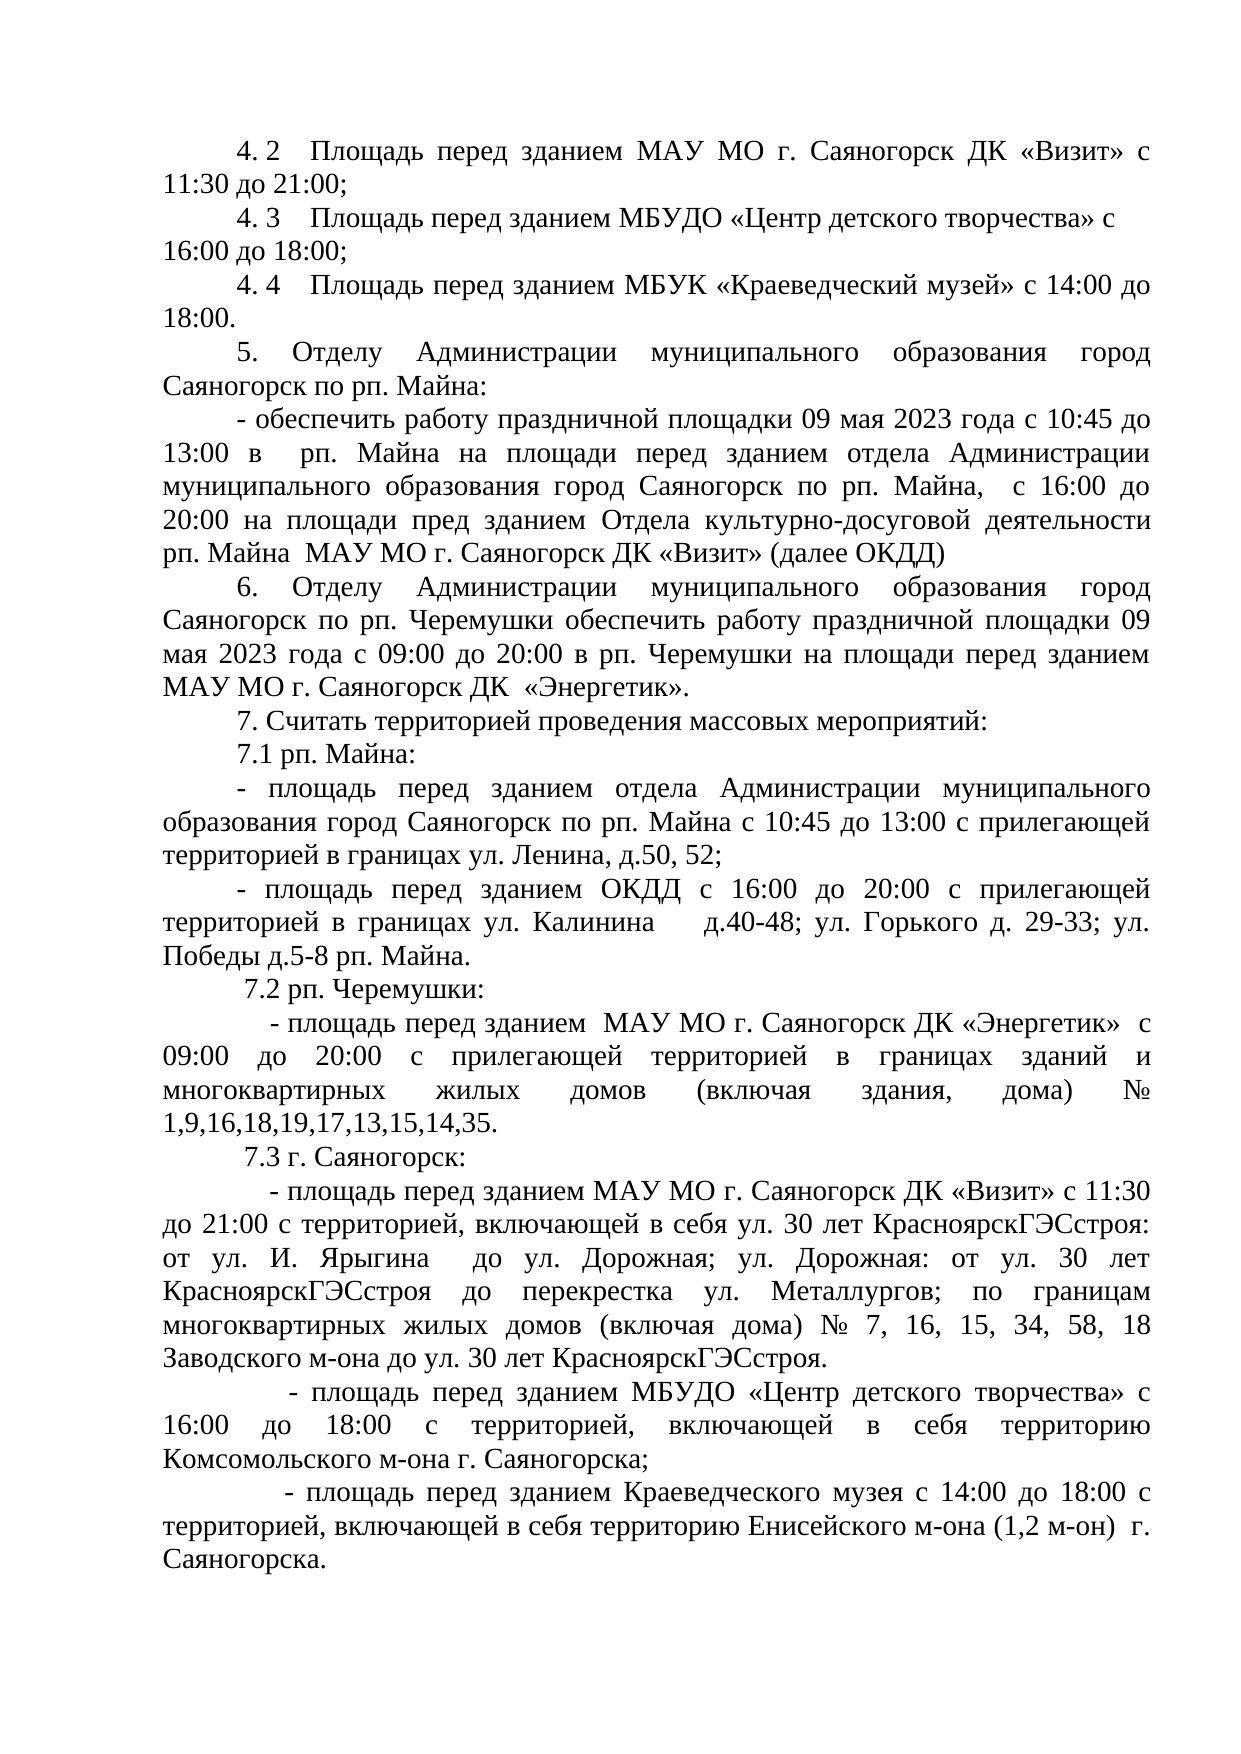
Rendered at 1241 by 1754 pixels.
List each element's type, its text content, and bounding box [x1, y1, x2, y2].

text - площадь перед зданием ОКДД с 16:00 до 20:00 с прилегающей территорией в границах ул. Калинина д.40-48; ул. Горького д. 29-33; ул. Победы д.5-8 рп. Майна. [162, 871, 1152, 971]
text 7. Считать территорией проведения массовых мероприятий: [162, 703, 1152, 737]
text 6. Отделу Администрации муниципального образования город Саяногорск по рп. Черемушки обеспечить работу праздничной площадки 09 мая 2023 года с 09:00 до 20:00 в рп. Черемушки на площади перед зданием МАУ МО г. Саяногорск ДК «Энергетик». [162, 569, 1152, 703]
text - обеспечить работу праздничной площадки 09 мая 2023 года с 10:45 до 13:00 в рп. Майна на площади перед зданием отдела Администрации муниципального образования город Саяногорск по рп. Майна, с 16:00 до 20:00 на площади пред зданием Отдела культурно-досуговой деятельности рп. Майна МАУ МО г. Саяногорск ДК «Визит» (далее ОКДД) [162, 401, 1152, 569]
text - площадь перед зданием Краеведческого музея с 14:00 до 18:00 с территорией, включающей в себя территорию Енисейского м-она (1,2 м-он) г. Саяногорска. [162, 1474, 1152, 1575]
text 5. Отделу Администрации муниципального образования город Саяногорск по рп. Майна: [162, 334, 1152, 401]
text - площадь перед зданием МАУ МО г. Саяногорск ДК «Энергетик» с 09:00 до 20:00 с прилегающей территорией в границах зданий и многоквартирных жилых домов (включая здания, дома) № 1,9,16,18,19,17,13,15,14,35. [162, 1005, 1152, 1139]
list Площадь перед зданием МБУК «Краеведческий музей» с 14:00 до 18:00. [162, 267, 1152, 334]
text - площадь перед зданием отдела Администрации муниципального образования город Саяногорск по рп. Майна с 10:45 до 13:00 с прилегающей территорией в границах ул. Ленина, д.50, 52; [162, 770, 1152, 871]
text - площадь перед зданием МБУДО «Центр детского творчества» с 16:00 до 18:00 с территорией, включающей в себя территорию Комсомольского м-она г. Саяногорска; [162, 1374, 1152, 1474]
text 7.2 рп. Черемушки: [162, 971, 1152, 1005]
text 7.1 рп. Майна: [162, 737, 1152, 770]
text 16:00 до 18:00; [162, 233, 1152, 267]
list Площадь перед зданием МАУ МО г. Саяногорск ДК «Визит» с 11:30 до 21:00; [162, 133, 1152, 200]
text 7.3 г. Саяногорск: [162, 1139, 1152, 1173]
list Площадь перед зданием МБУДО «Центр детского творчества» с [236, 200, 1152, 233]
text - площадь перед зданием МАУ МО г. Саяногорск ДК «Визит» с 11:30 до 21:00 с территорией, включающей в себя ул. 30 лет КрасноярскГЭСстроя: от ул. И. Ярыгина до ул. Дорожная; ул. Дорожная: от ул. 30 лет КрасноярскГЭСстроя до перекрестка ул. Металлургов; по границам многоквартирных жилых домов (включая дома) № 7, 16, 15, 34, 58, 18 Заводского м-она до ул. 30 лет КрасноярскГЭСстроя. [162, 1173, 1152, 1374]
